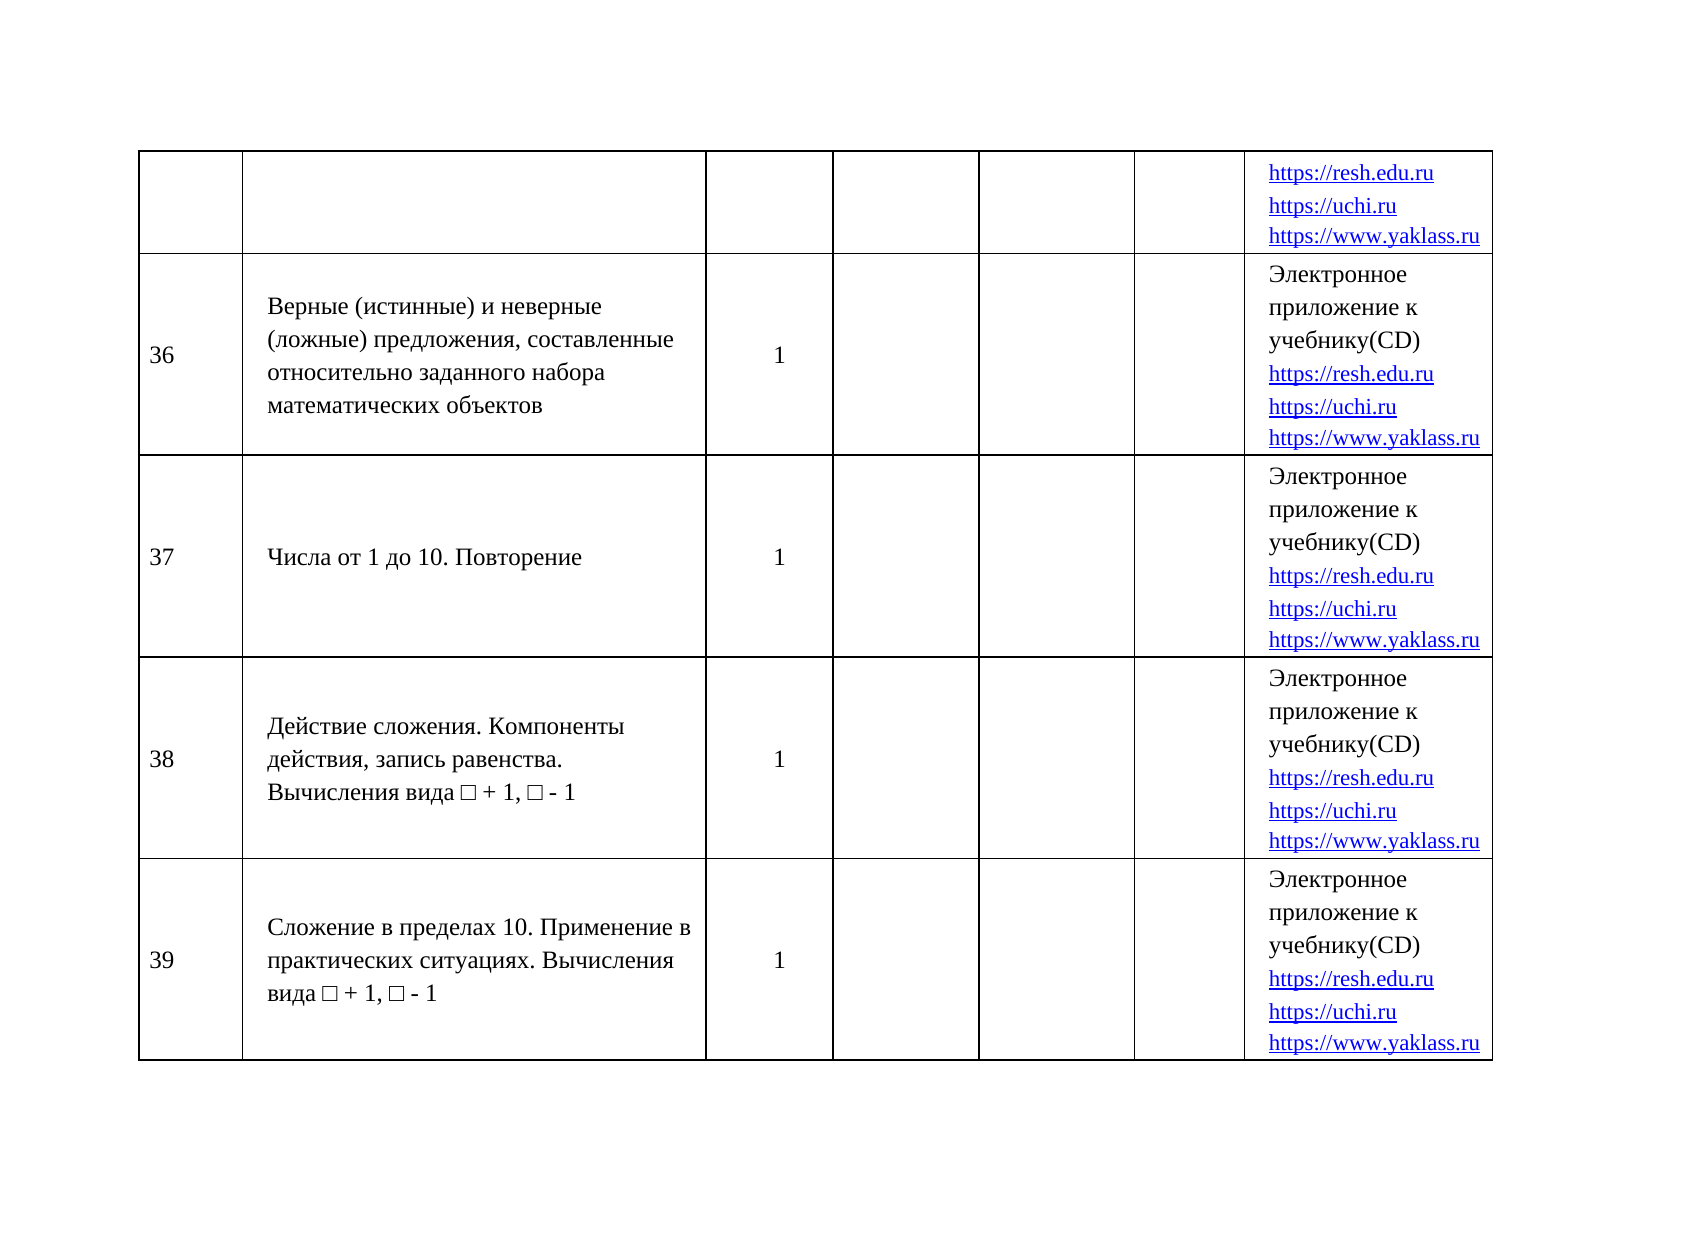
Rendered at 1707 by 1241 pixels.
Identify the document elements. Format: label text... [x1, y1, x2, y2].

table_cell [980, 152, 1134, 253]
table_cell Сложение в пределах 10. Применение в практических ситуациях. Вычисления вида □ + 1, □ - 1 [243, 859, 705, 1059]
table_cell Электронное приложение к учебнику(СD) https://resh.edu.ru https://uchi.ru https://www.yaklass.ru [1245, 456, 1492, 656]
table_cell Действие сложения. Компоненты действия, запись равенства. Вычисления вида □ + 1, □ - 1 [243, 658, 705, 858]
table_cell [834, 254, 978, 454]
table_cell 37 [140, 456, 242, 656]
table_cell [834, 859, 978, 1059]
table_cell 1 [707, 152, 832, 253]
table_cell 36 [140, 254, 242, 454]
table_cell 1 [707, 859, 832, 1059]
table_cell [980, 658, 1134, 858]
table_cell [1245, 152, 1492, 253]
table_cell [1135, 658, 1244, 858]
table_cell 39 [140, 859, 242, 1059]
table_cell Электронное приложение к учебнику(СD) https://resh.edu.ru https://uchi.ru https://www.yaklass.ru [1245, 658, 1492, 858]
table_cell 1 [707, 658, 832, 858]
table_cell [1245, 859, 1492, 1059]
table_cell [1135, 456, 1244, 656]
table_cell [834, 456, 978, 656]
table_cell [1135, 859, 1244, 1059]
table_cell [980, 859, 1134, 1059]
table_cell [1135, 152, 1244, 253]
table_cell [834, 152, 978, 253]
table_cell Верные (истинные) и неверные (ложные) предложения, составленные относительно заданного набора математических объектов [243, 254, 705, 454]
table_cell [243, 152, 705, 253]
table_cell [1245, 254, 1492, 454]
table_cell 1 [707, 456, 832, 656]
table_cell Числа от 1 до 10. Повторение [243, 456, 705, 656]
table_cell 38 [140, 658, 242, 858]
table_cell 1 [707, 254, 832, 454]
table_cell [980, 254, 1134, 454]
table_cell [980, 456, 1134, 656]
table_cell [1135, 254, 1244, 454]
table_cell 35 [140, 152, 242, 253]
table_cell [834, 658, 978, 858]
